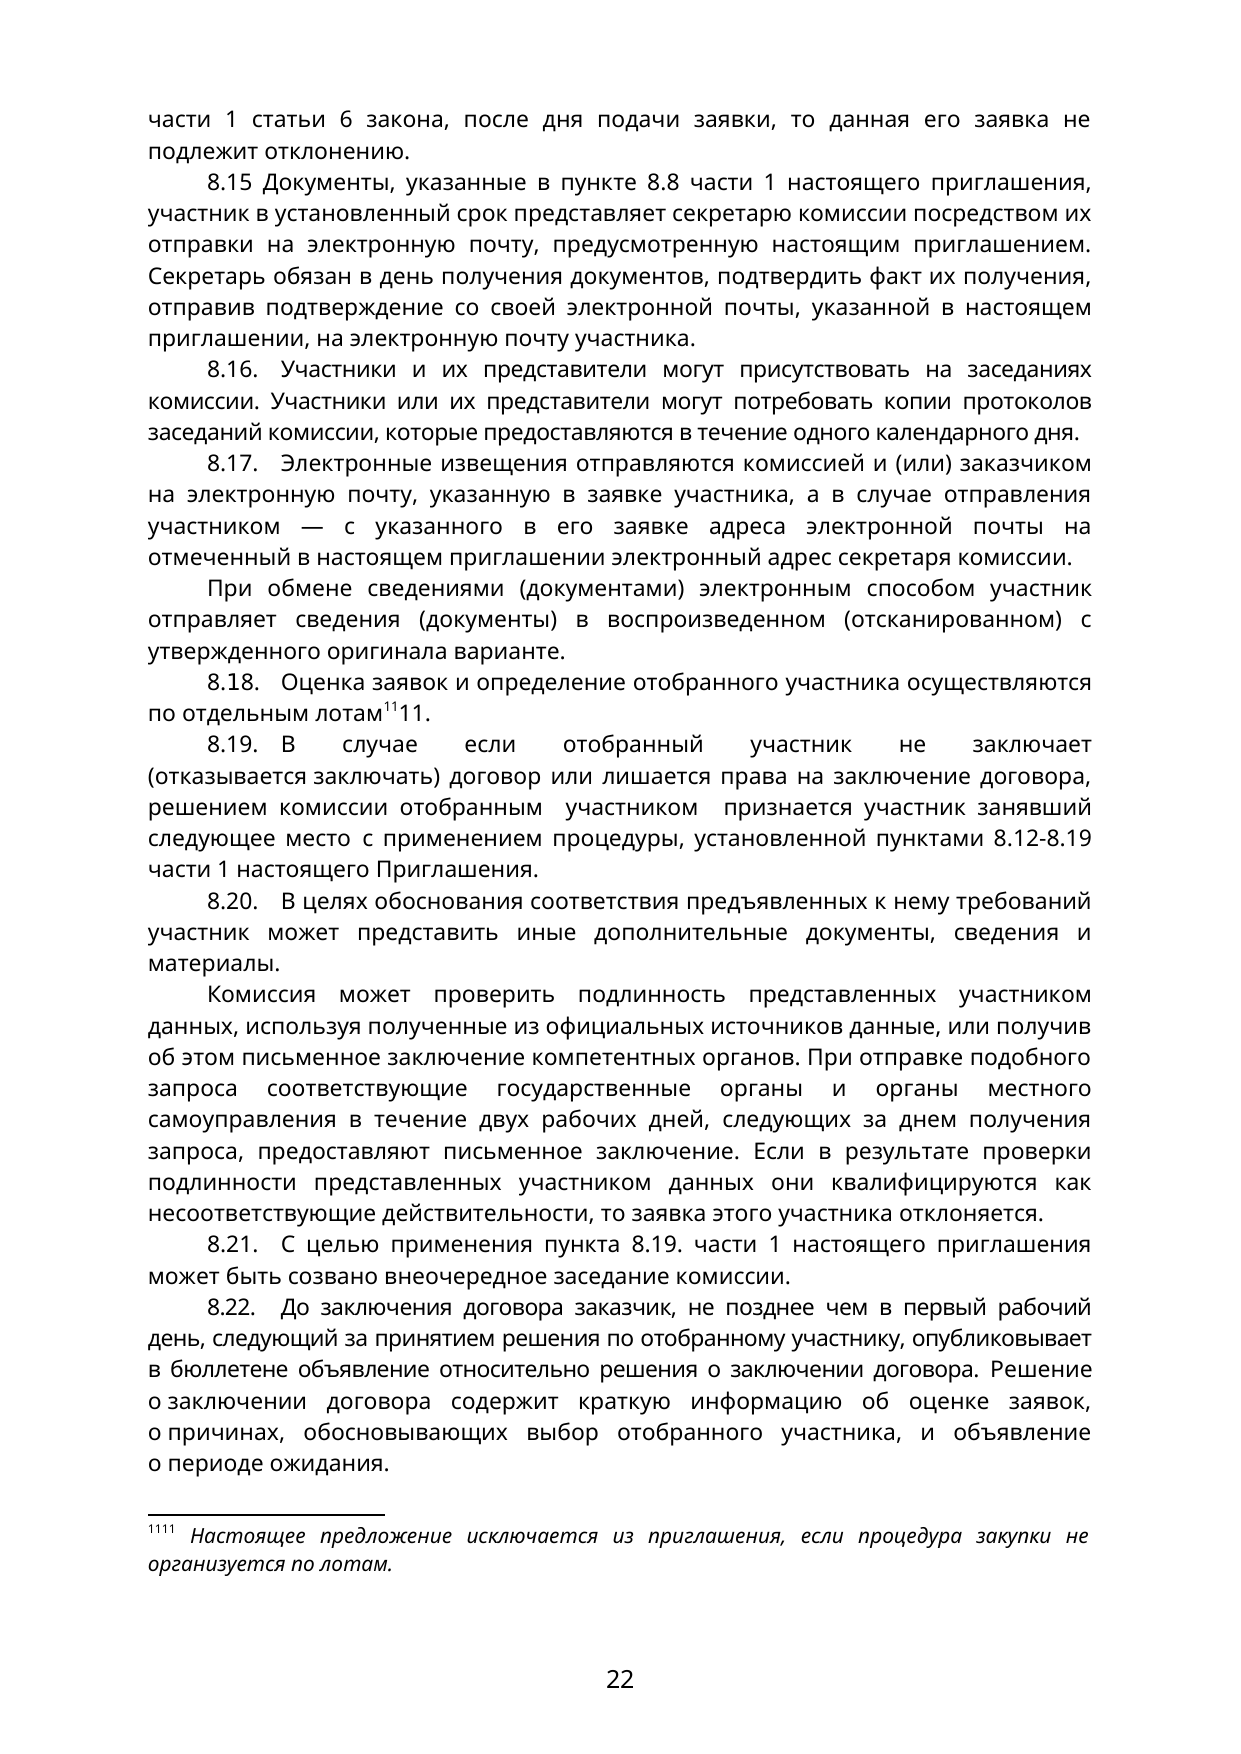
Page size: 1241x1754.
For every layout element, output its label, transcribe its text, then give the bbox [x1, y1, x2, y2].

text 8.22. До заключения договора заказчик, не позднее чем в первый рабочий день, следующий за принятием решения по отобранному участнику, опубликовывает в бюллетене объявление относительно решения о заключении договора. Решение о заключении договора содержит краткую информацию об оценке заявок, о причинах, обосновывающих выбор отобранного участника, и объявление о периоде ожидания. [148, 1291, 1092, 1478]
text 8.21. С целью применения пункта 8.19. части 1 настоящего приглашения может быть созвано внеочередное заседание комиссии. [148, 1228, 1092, 1291]
text При обмене сведениями (документами) электронным способом участник отправляет сведения (документы) в воспроизведенном (отсканированном) с утвержденного оригинала варианте. [148, 572, 1092, 666]
text 8.20. В целях обоснования соответствия предъявленных к нему требований участник может представить иные дополнительные документы, сведения и материалы. [148, 885, 1092, 978]
text Комиссия может проверить подлинность представленных участником данных, используя полученные из официальных источников данные, или получив об этом письменное заключение компетентных органов. При отправке подобного запроса соответствующие государственные органы и органы местного самоуправления в течение двух рабочих дней, следующих за днем получения запроса, предоставляют письменное заключение. Если в результате проверки подлинности представленных участником данных они квалифицируются как несоответствующие действительности, то заявка этого участника отклоняется. [148, 978, 1092, 1228]
text 8.17. Электронные извещения отправляются комиссией и (или) заказчиком на электронную почту, указанную в заявке участника, а в случае отправления участником — с указанного в его заявке адреса электронной почты на отмеченный в настоящем приглашении электронный адрес секретаря комиссии. [148, 447, 1092, 572]
text 8.15 Документы, указанные в пункте 8.8 части 1 настоящего приглашения, участник в установленный срок представляет секретарю комиссии посредством их отправки на электронную почту, предусмотренную настоящим приглашением. Секретарь обязан в день получения документов, подтвердить факт их получения, отправив подтверждение со своей электронной почты, указанной в настоящем приглашении, на электронную почту участника. [148, 166, 1092, 353]
text 8.18. Оценка заявок и определение отобранного участника осуществляются по отдельным лотам11. [148, 666, 1092, 728]
text 8.16. Участники и их представители могут присутствовать на заседаниях комиссии. Участники или их представители могут потребовать копии протоколов заседаний комиссии, которые предоставляются в течение одного календарного дня. [148, 353, 1092, 447]
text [148, 103, 1092, 166]
text 8.19. В случае если отобранный участник не заключает (отказывается заключать) договор или лишается права на заключение договора, решением комиссии отобранным участником признается участник занявший следующее место с применением процедуры, установленной пунктами 8.12-8.19 части 1 настоящего Приглашения. [148, 728, 1092, 885]
